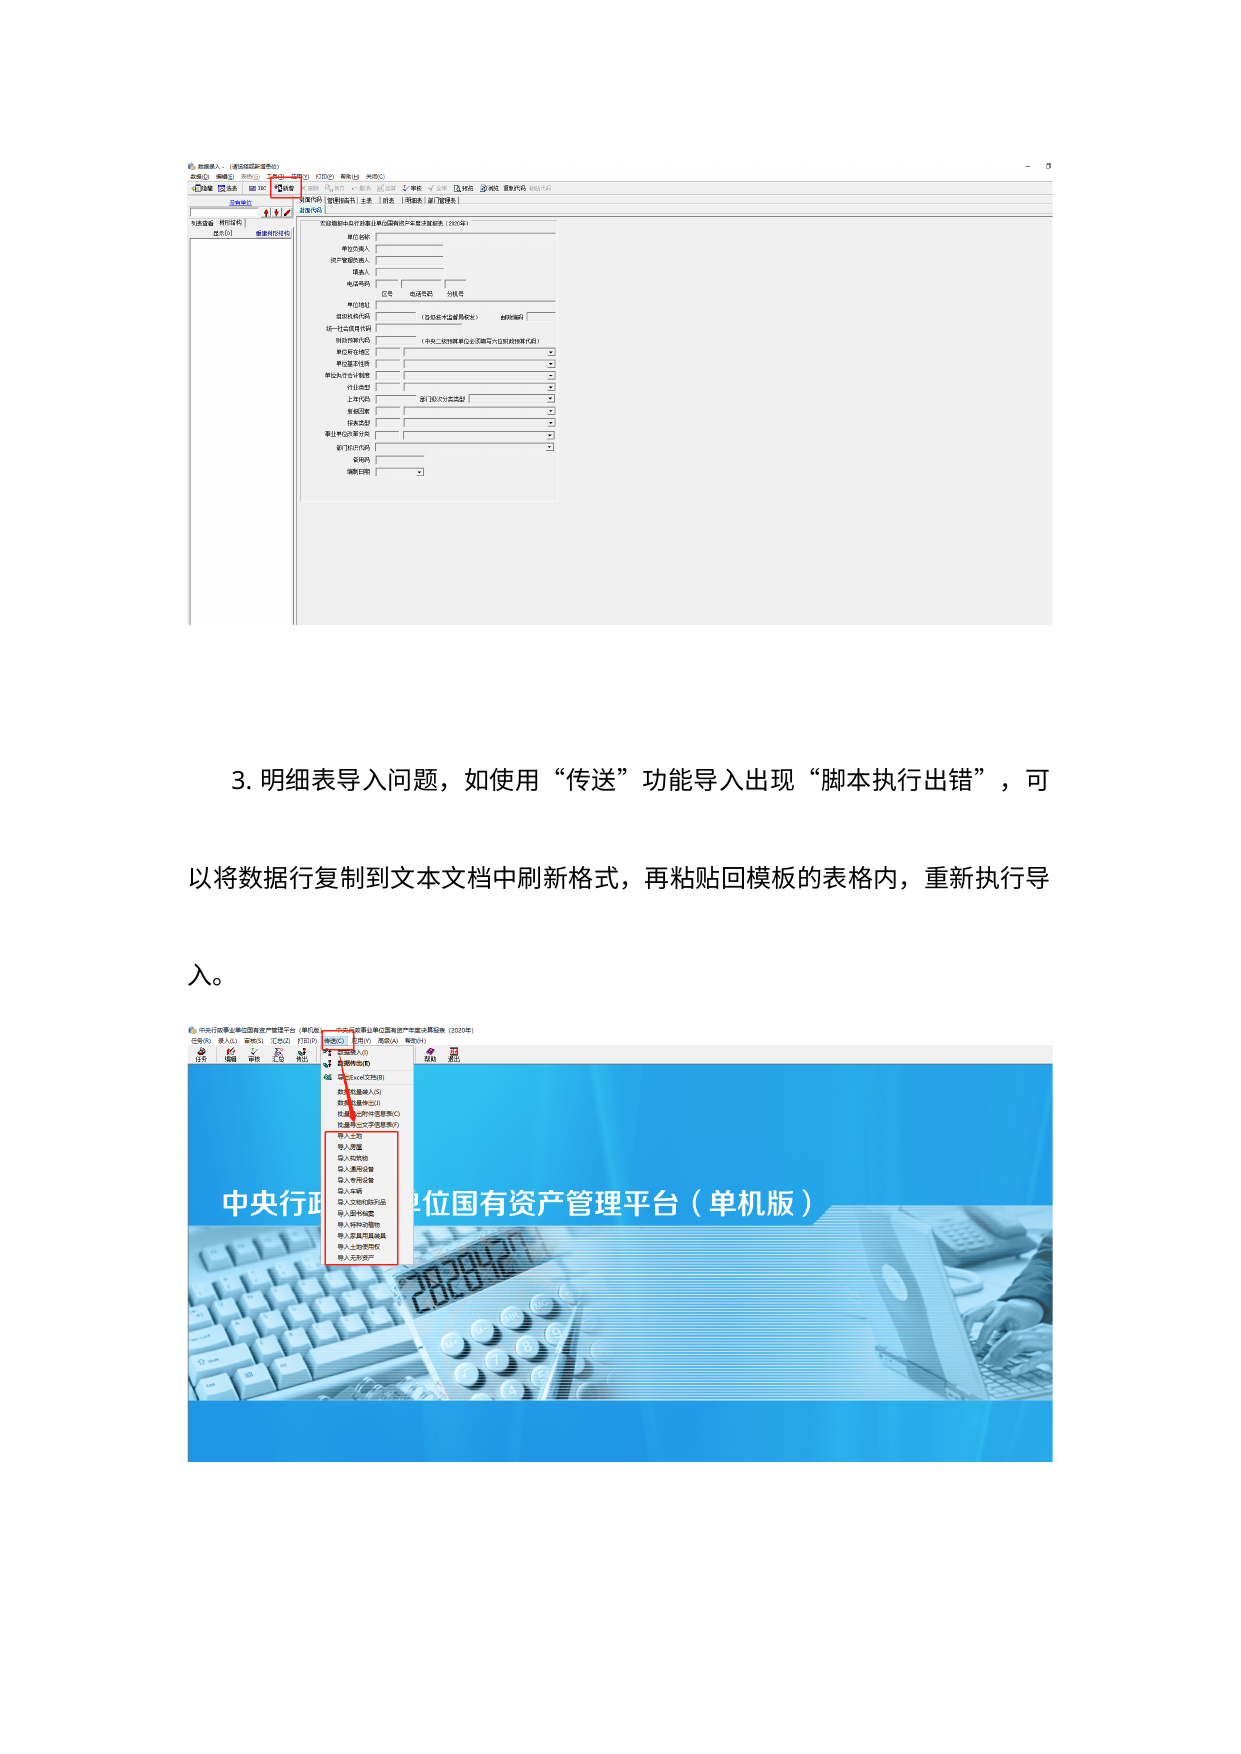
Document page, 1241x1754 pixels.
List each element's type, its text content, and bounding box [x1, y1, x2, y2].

picture [187, 162, 1053, 625]
picture [187, 1024, 1053, 1462]
text 3. 明细表导入问题，如使用“传送”功能导入出现“脚本执行出错”，可以将数据行复制到文本文档中刷新格式，再粘贴回模板的表格内，重新执行导入。 [187, 746, 1053, 1006]
